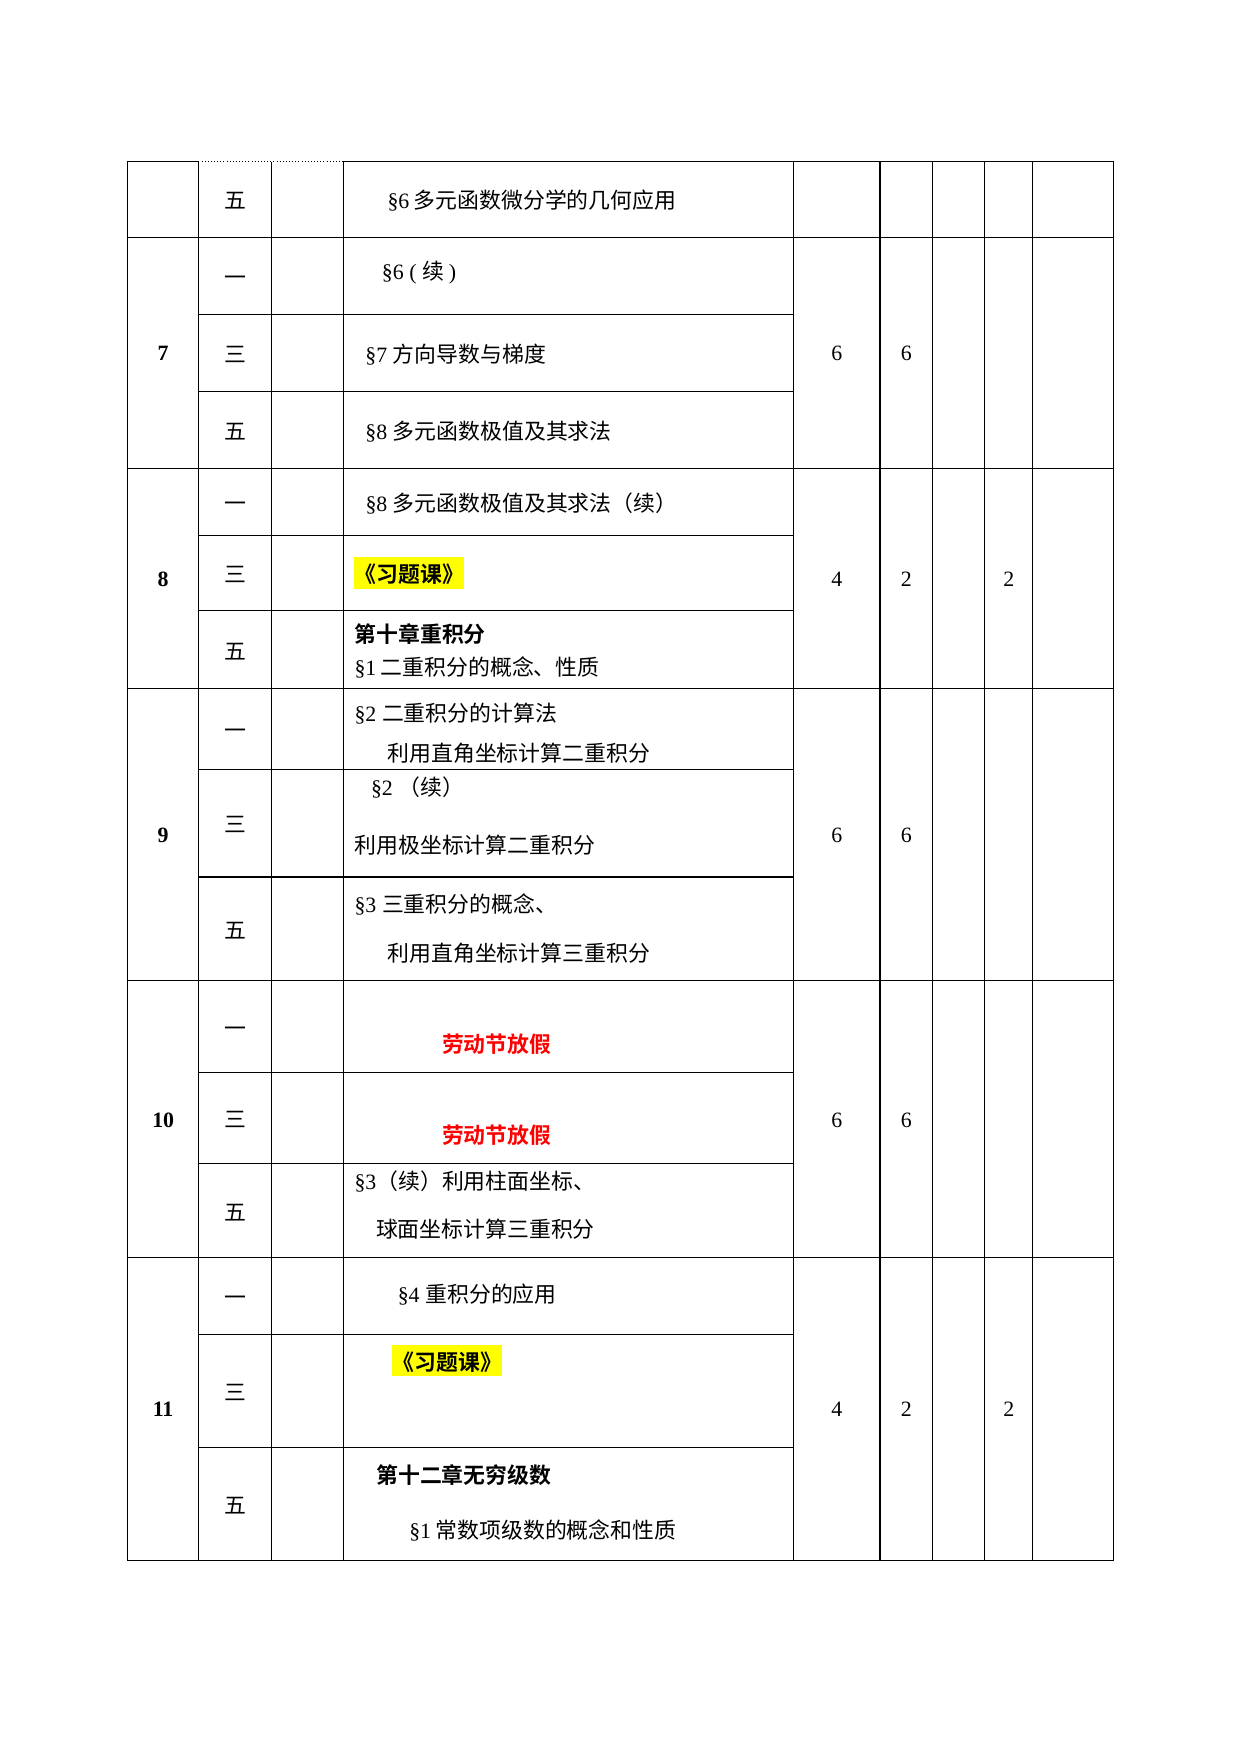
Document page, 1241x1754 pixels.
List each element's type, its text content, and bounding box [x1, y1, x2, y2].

table_cell [272, 392, 343, 468]
table_cell 三 [199, 536, 271, 610]
table_cell 劳动节放假 [344, 981, 793, 1072]
table_cell §8 多元函数极值及其求法（续） [344, 469, 793, 535]
table_cell 2 [881, 1258, 932, 1560]
table_cell 一 [199, 1258, 271, 1334]
table_cell 2 [985, 469, 1032, 688]
table_cell §2 二重积分的计算法 利用直角坐标计算二重积分 [344, 689, 793, 768]
table_cell 五 [199, 878, 271, 980]
table_cell 8 [128, 469, 198, 688]
table_cell 9 [128, 689, 198, 980]
table_cell [272, 161, 343, 237]
table_cell [1033, 469, 1113, 688]
table_cell [985, 238, 1032, 468]
table_cell §6 ( 续 ) [344, 238, 793, 314]
table_cell [933, 469, 984, 688]
table_cell 五 [199, 1164, 271, 1257]
table_cell 4 [794, 469, 879, 688]
table_cell 三 [199, 1335, 271, 1447]
table_cell 一 [199, 238, 271, 314]
table_cell [272, 981, 343, 1072]
table_cell [1033, 1258, 1113, 1560]
table_cell 4 [794, 1258, 879, 1560]
table_cell 五 [199, 161, 271, 237]
table_cell 6 [794, 238, 879, 468]
table_cell 7 [128, 238, 198, 468]
table_cell 6 [881, 981, 932, 1257]
table_cell [272, 238, 343, 314]
table_cell [933, 689, 984, 980]
table_cell 第十二章无穷级数 §1常数项级数的概念和性质 [344, 1448, 793, 1560]
table_cell 五 [199, 1448, 271, 1560]
table_cell §6多元函数微分学的几何应用 [344, 162, 793, 237]
table_cell 6 [794, 981, 879, 1257]
table_cell 10 [128, 981, 198, 1257]
table_cell [272, 469, 343, 535]
table_cell [272, 315, 343, 391]
table_cell [985, 981, 1032, 1257]
table_cell [272, 536, 343, 610]
table_cell 2 [985, 1258, 1032, 1560]
table_cell [933, 981, 984, 1257]
table_cell 三 [199, 1073, 271, 1163]
table_cell [272, 878, 343, 980]
table_cell [272, 1448, 343, 1560]
table_cell [272, 611, 343, 688]
table_cell [1033, 689, 1113, 980]
table_cell §7 方向导数与梯度 [344, 315, 793, 391]
table_cell 一 [199, 981, 271, 1072]
table_cell 第十章重积分 §1二重积分的概念、性质 [344, 611, 793, 688]
table_cell [1033, 238, 1113, 468]
table_cell 6 [881, 689, 932, 980]
table_cell [985, 689, 1032, 980]
table_cell 劳动节放假 [344, 1073, 793, 1163]
table_cell [272, 1335, 343, 1447]
table_cell 6 [794, 689, 879, 980]
table_cell §8 多元函数极值及其求法 [344, 392, 793, 468]
table_cell 《习题课》 [344, 536, 793, 610]
table_cell [272, 1164, 343, 1257]
table_cell [1033, 981, 1113, 1257]
table_cell 2 [881, 469, 932, 688]
table_cell [272, 770, 343, 876]
table_cell §3（续）利用柱面坐标、 球面坐标计算三重积分 [344, 1164, 793, 1257]
table_cell 三 [199, 315, 271, 391]
table_cell [272, 1258, 343, 1334]
table_cell 三 [199, 770, 271, 876]
table_cell §3 三重积分的概念、 利用直角坐标计算三重积分 [344, 878, 793, 980]
table_cell 6 [881, 238, 932, 468]
table_cell §4 重积分的应用 [344, 1258, 793, 1334]
table_cell 五 [199, 392, 271, 468]
table_cell §2 （续） 利用极坐标计算二重积分 [344, 770, 793, 876]
table_cell [933, 1258, 984, 1560]
table_cell 11 [128, 1258, 198, 1560]
table_cell 五 [199, 611, 271, 688]
table_cell 《习题课》 [344, 1335, 793, 1447]
table_cell [933, 238, 984, 468]
table_cell [272, 689, 343, 768]
table_cell [272, 1073, 343, 1163]
table_cell 一 [199, 469, 271, 535]
table_cell 一 [199, 689, 271, 768]
